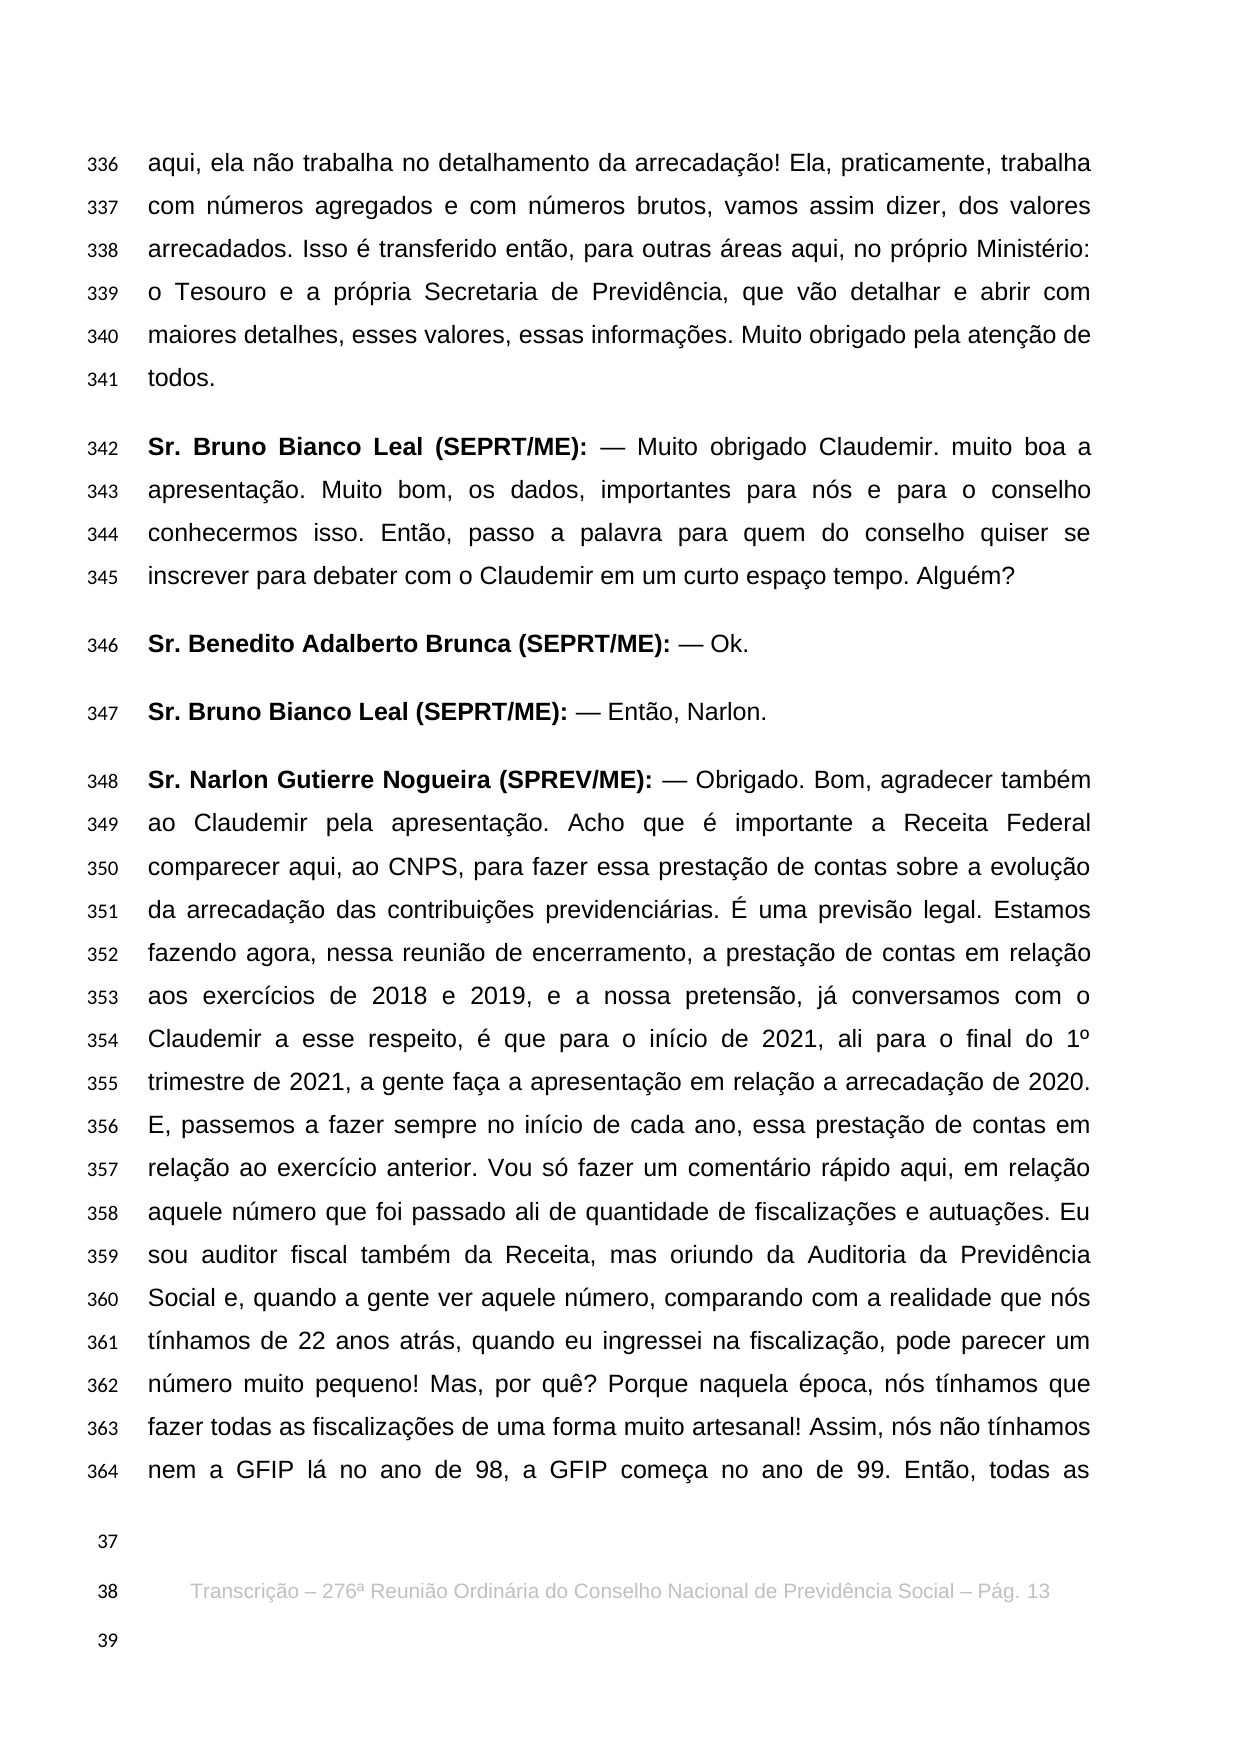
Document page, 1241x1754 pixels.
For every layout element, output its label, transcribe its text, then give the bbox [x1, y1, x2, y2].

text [148, 765, 1092, 1484]
text Sr. Bruno Bianco Leal (SEPRT/ME): — Então, Narlon. [148, 697, 1092, 726]
text Sr. Benedito Adalberto Brunca (SEPRT/ME): — Ok. [148, 629, 1092, 658]
text Sr. Bruno Bianco Leal (SEPRT/ME): — Muito obrigado Claudemir. muito boa a apresentação. Muito bom, os dados, importantes para nós e para o conselho conhecermos isso. Então, passo a palavra para quem do conselho quiser se inscrever para debater com o Claudemir em um curto espaço tempo. Alguém? [148, 431, 1092, 589]
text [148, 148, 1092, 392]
